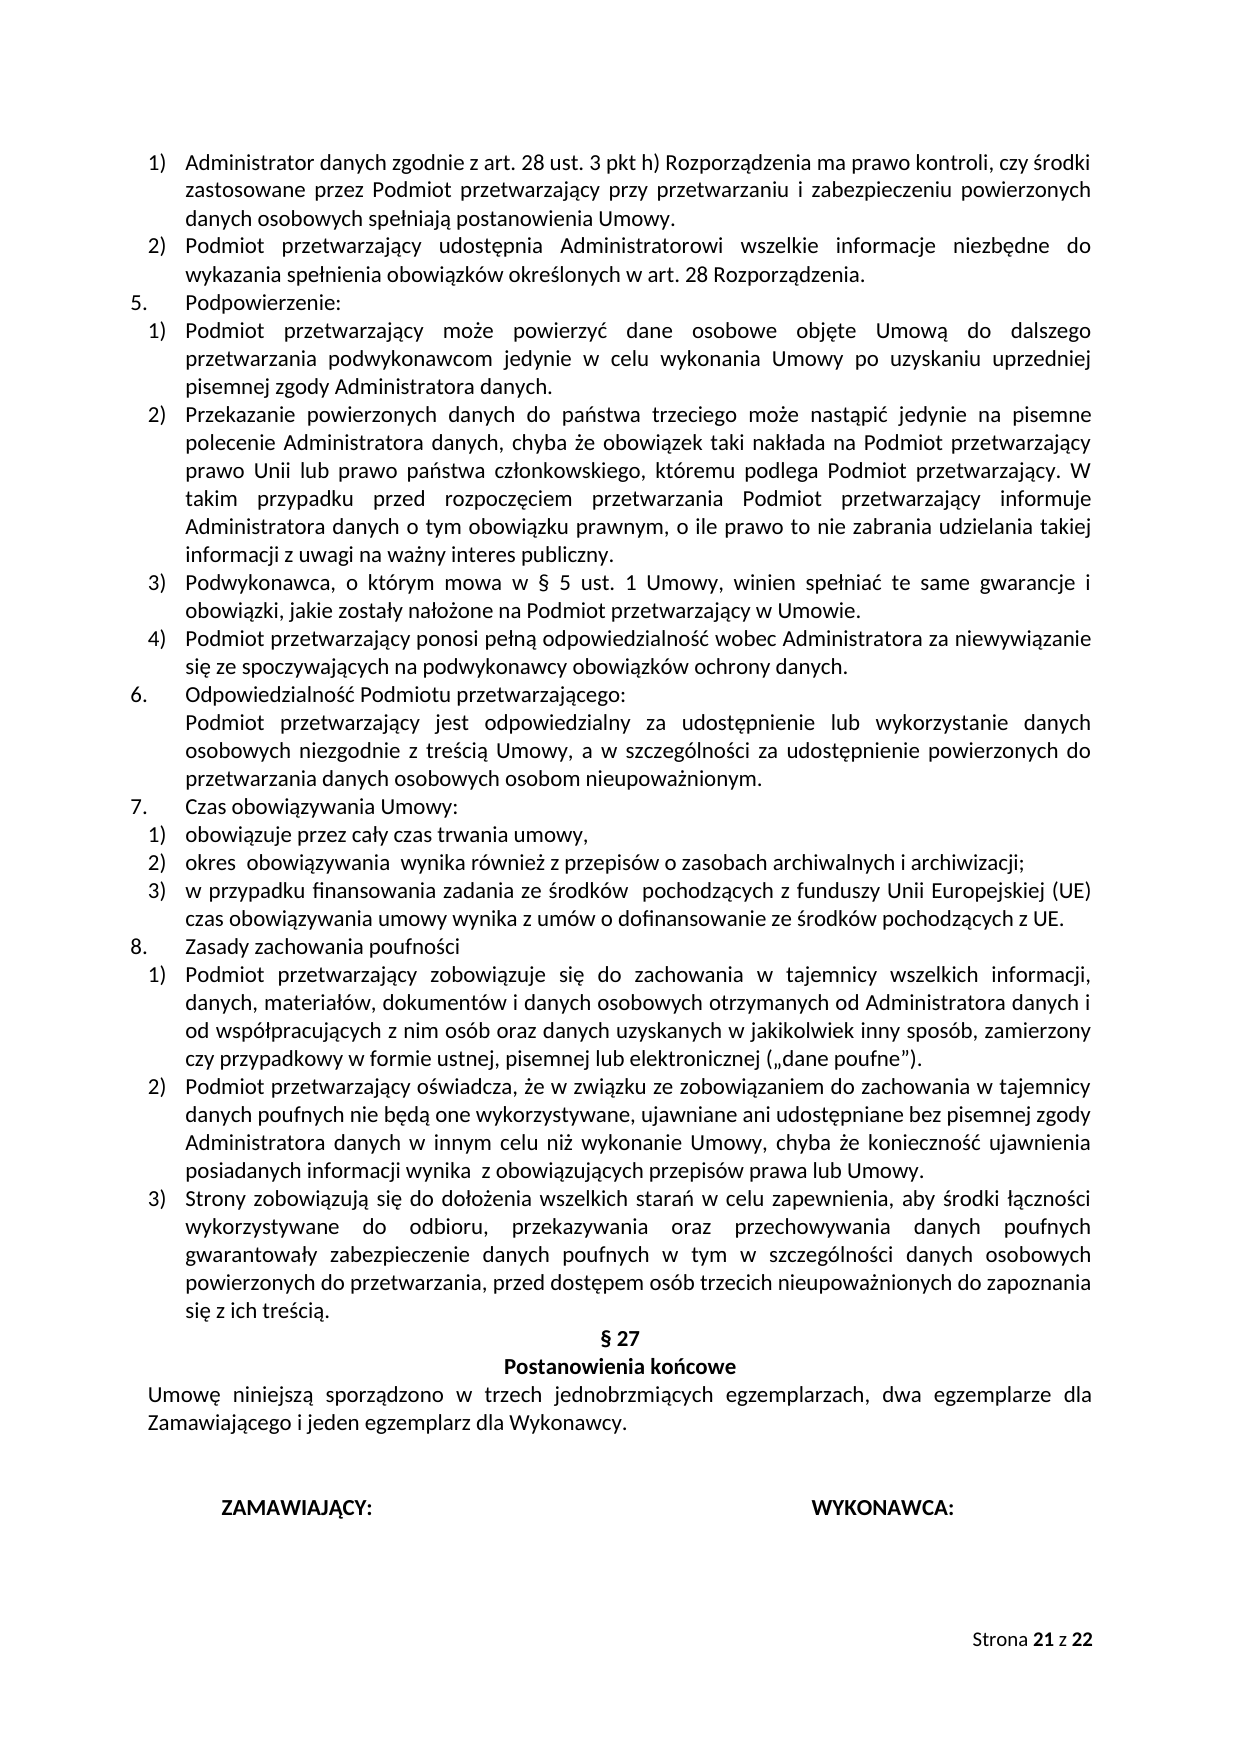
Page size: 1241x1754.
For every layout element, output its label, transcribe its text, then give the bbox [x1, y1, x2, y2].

list Podmiot przetwarzający może powierzyć dane osobowe objęte Umową do dalszego przetwarzania podwykonawcom jedynie w celu wykonania Umowy po uzyskaniu uprzedniej pisemnej zgody Administratora danych. [148, 316, 1093, 400]
list Odpowiedzialność Podmiotu przetwarzającego: [148, 680, 1093, 708]
list Strony zobowiązują się do dołożenia wszelkich starań w celu zapewnienia, aby środki łączności wykorzystywane do odbioru, przekazywania oraz przechowywania danych poufnych gwarantowały zabezpieczenie danych poufnych w tym w szczególności danych osobowych powierzonych do przetwarzania, przed dostępem osób trzecich nieupoważnionych do zapoznania się z ich treścią. [148, 1184, 1093, 1324]
list w przypadku finansowania zadania ze środków pochodzących z funduszy Unii Europejskiej (UE) czas obowiązywania umowy wynika z umów o dofinansowanie ze środków pochodzących z UE. [148, 876, 1093, 932]
list Podwykonawca, o którym mowa w § 5 ust. 1 Umowy, winien spełniać te same gwarancje i obowiązki, jakie zostały nałożone na Podmiot przetwarzający w Umowie. [148, 568, 1093, 624]
list Czas obowiązywania Umowy: [148, 792, 1093, 820]
list Przekazanie powierzonych danych do państwa trzeciego może nastąpić jedynie na pisemne polecenie Administratora danych, chyba że obowiązek taki nakłada na Podmiot przetwarzający prawo Unii lub prawo państwa członkowskiego, któremu podlega Podmiot przetwarzający. W takim przypadku przed rozpoczęciem przetwarzania Podmiot przetwarzający informuje Administratora danych o tym obowiązku prawnym, o ile prawo to nie zabrania udzielania takiej informacji z uwagi na ważny interes publiczny. [148, 400, 1093, 568]
list Podmiot przetwarzający oświadcza, że w związku ze zobowiązaniem do zachowania w tajemnicy danych poufnych nie będą one wykorzystywane, ujawniane ani udostępniane bez pisemnej zgody Administratora danych w innym celu niż wykonanie Umowy, chyba że konieczność ujawnienia posiadanych informacji wynika z obowiązujących przepisów prawa lub Umowy. [148, 1072, 1093, 1184]
text Umowę niniejszą sporządzono w trzech jednobrzmiących egzemplarzach, dwa egzemplarze dla Zamawiającego i jeden egzemplarz dla Wykonawcy. [148, 1381, 1093, 1437]
text § 27 [148, 1324, 1093, 1352]
list Podmiot przetwarzający ponosi pełną odpowiedzialność wobec Administratora za niewywiązanie się ze spoczywających na podwykonawcy obowiązków ochrony danych. [148, 624, 1093, 680]
list Podpowierzenie: [148, 288, 1093, 316]
list Administrator danych zgodnie z art. 28 ust. 3 pkt h) Rozporządzenia ma prawo kontroli, czy środki zastosowane przez Podmiot przetwarzający przy przetwarzaniu i zabezpieczeniu powierzonych danych osobowych spełniają postanowienia Umowy. [148, 148, 1093, 232]
list Zasady zachowania poufności [148, 932, 1093, 960]
list Podmiot przetwarzający zobowiązuje się do zachowania w tajemnicy wszelkich informacji, danych, materiałów, dokumentów i danych osobowych otrzymanych od Administratora danych i od współpracujących z nim osób oraz danych uzyskanych w jakikolwiek inny sposób, zamierzony czy przypadkowy w formie ustnej, pisemnej lub elektronicznej („dane poufne”). [148, 960, 1093, 1072]
list obowiązuje przez cały czas trwania umowy, [148, 820, 1093, 848]
text ZAMAWIAJĄCY: WYKONAWCA: [148, 1493, 1093, 1521]
list Podmiot przetwarzający jest odpowiedzialny za udostępnienie lub wykorzystanie danych osobowych niezgodnie z treścią Umowy, a w szczególności za udostępnienie powierzonych do przetwarzania danych osobowych osobom nieupoważnionym. [185, 708, 1093, 792]
list okres obowiązywania wynika również z przepisów o zasobach archiwalnych i archiwizacji; [148, 848, 1093, 876]
list Podmiot przetwarzający udostępnia Administratorowi wszelkie informacje niezbędne do wykazania spełnienia obowiązków określonych w art. 28 Rozporządzenia. [148, 232, 1093, 288]
text Postanowienia końcowe [148, 1352, 1093, 1381]
